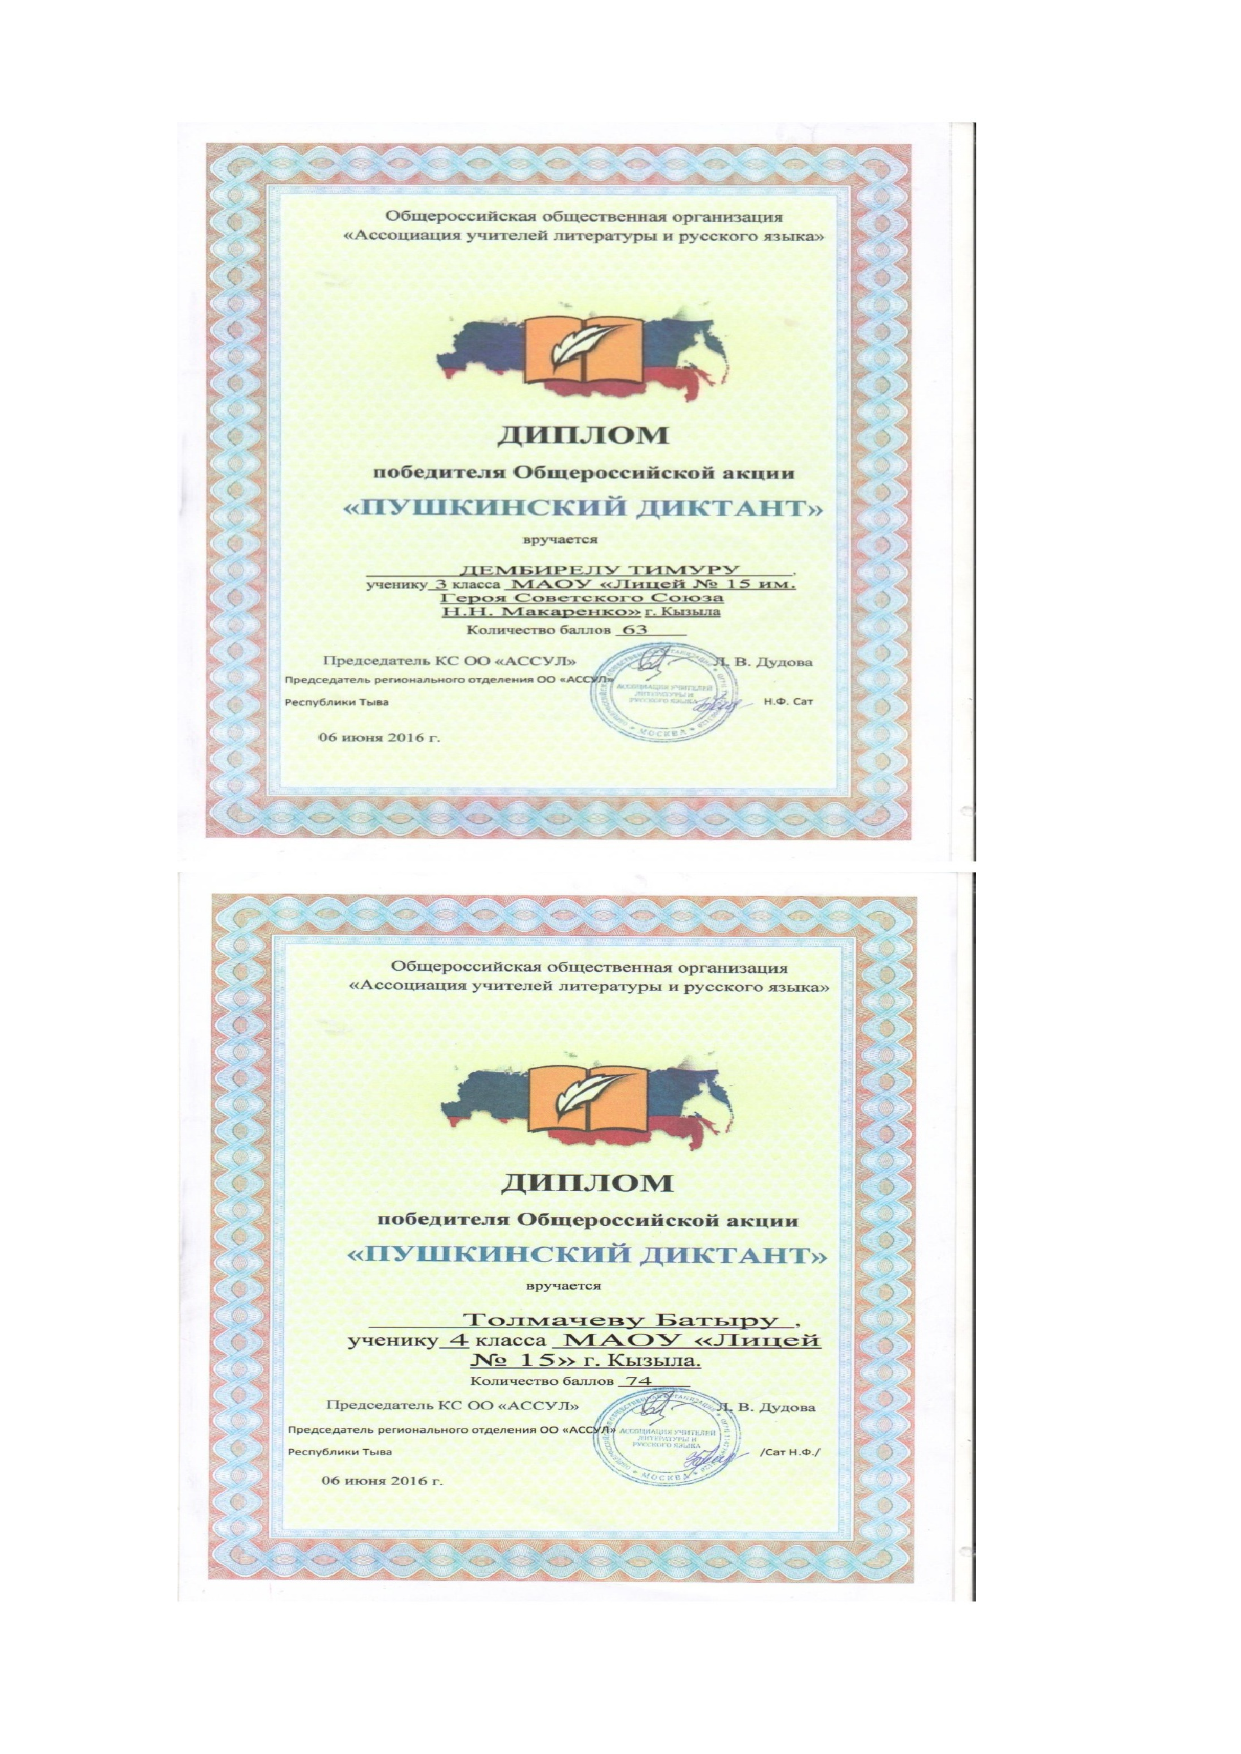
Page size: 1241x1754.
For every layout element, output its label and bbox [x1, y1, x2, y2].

picture [177, 118, 977, 865]
picture [177, 869, 976, 1605]
